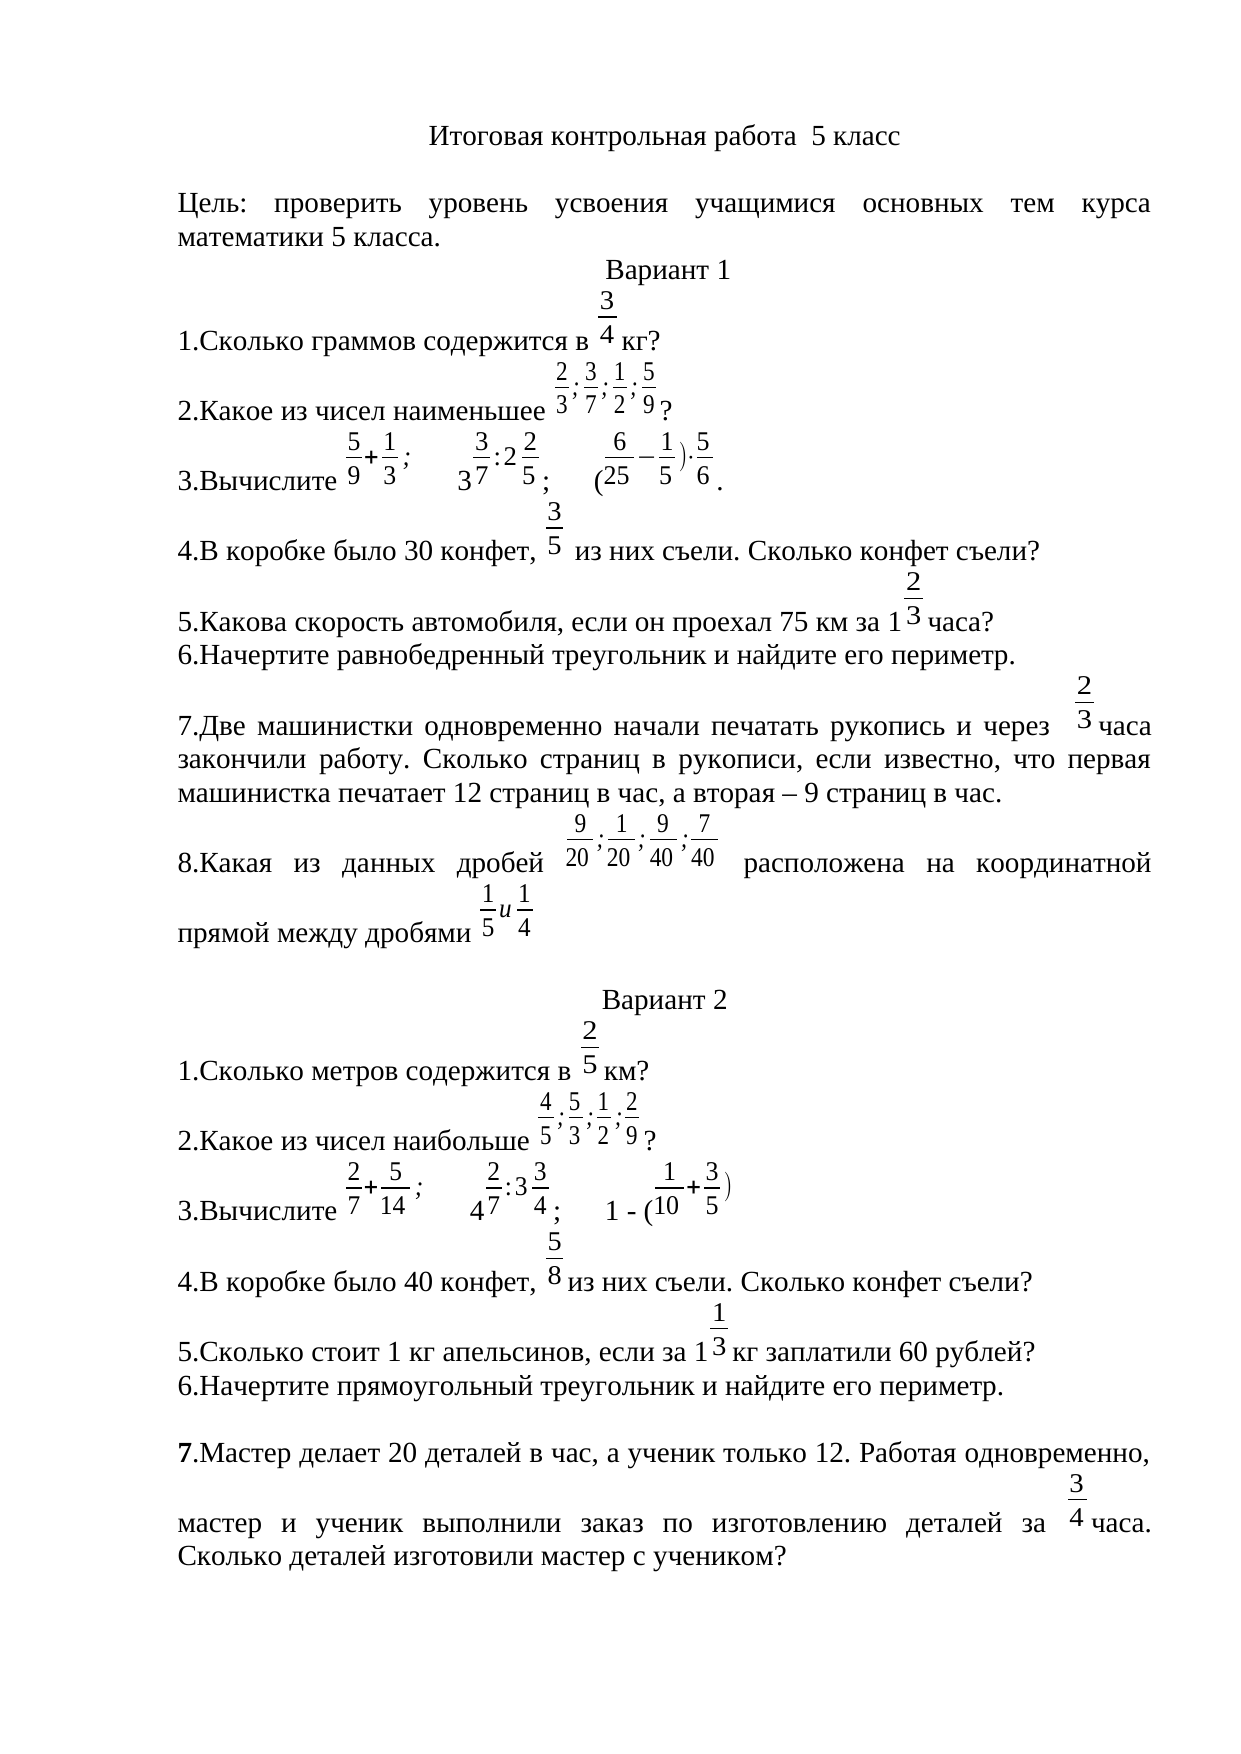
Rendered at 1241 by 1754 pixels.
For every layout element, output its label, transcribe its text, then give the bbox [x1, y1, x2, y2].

text 7.Мастер делает 20 деталей в час, а ученик только 12. Работая одновременно, мастер и ученик выполнили заказ по изготовлению деталей за часа. Сколько деталей изготовили мастер с учеником? [177, 1435, 1152, 1572]
text 3.Вычислите 4; 1 - ( [177, 1157, 1152, 1227]
text 4.В коробке было 30 конфет, из них съели. Сколько конфет съели? [177, 497, 1152, 567]
text 6.Начертите равнобедренный треугольник и найдите его периметр. [177, 637, 1152, 671]
text 5.Сколько стоит 1 кг апельсинов, если за 1кг заплатили 60 рублей? [177, 1297, 1152, 1368]
text Итоговая контрольная работа 5 класс [177, 118, 1152, 152]
text 2.Какое из чисел наибольше ? [177, 1086, 1152, 1157]
text Цель: проверить уровень усвоения учащимися основных тем курса математики 5 класса. [177, 185, 1152, 252]
text Вариант 1 [177, 252, 1152, 286]
text 8.Какая из данных дробей расположена на координатной прямой между дробями [177, 808, 1152, 949]
text 6.Начертите прямоугольный треугольник и найдите его периметр. [177, 1368, 1152, 1401]
text 1.Сколько метров содержится в км? [177, 1016, 1152, 1086]
text 4.В коробке было 40 конфет, из них съели. Сколько конфет съели? [177, 1227, 1152, 1297]
text 7.Две машинистки одновременно начали печатать рукопись и через часа закончили работу. Сколько страниц в рукописи, если известно, что первая машинистка печатает 12 страниц в час, а вторая – 9 страниц в час. [177, 671, 1152, 808]
text 3.Вычислите 3; (. [177, 426, 1152, 497]
text 5.Какова скорость автомобиля, если он проехал 75 км за 1часа? [177, 567, 1152, 637]
text 1.Сколько граммов содержится в кг? [177, 286, 1152, 356]
text 2.Какое из чисел наименьшее ? [177, 356, 1152, 426]
text Вариант 2 [177, 982, 1152, 1016]
